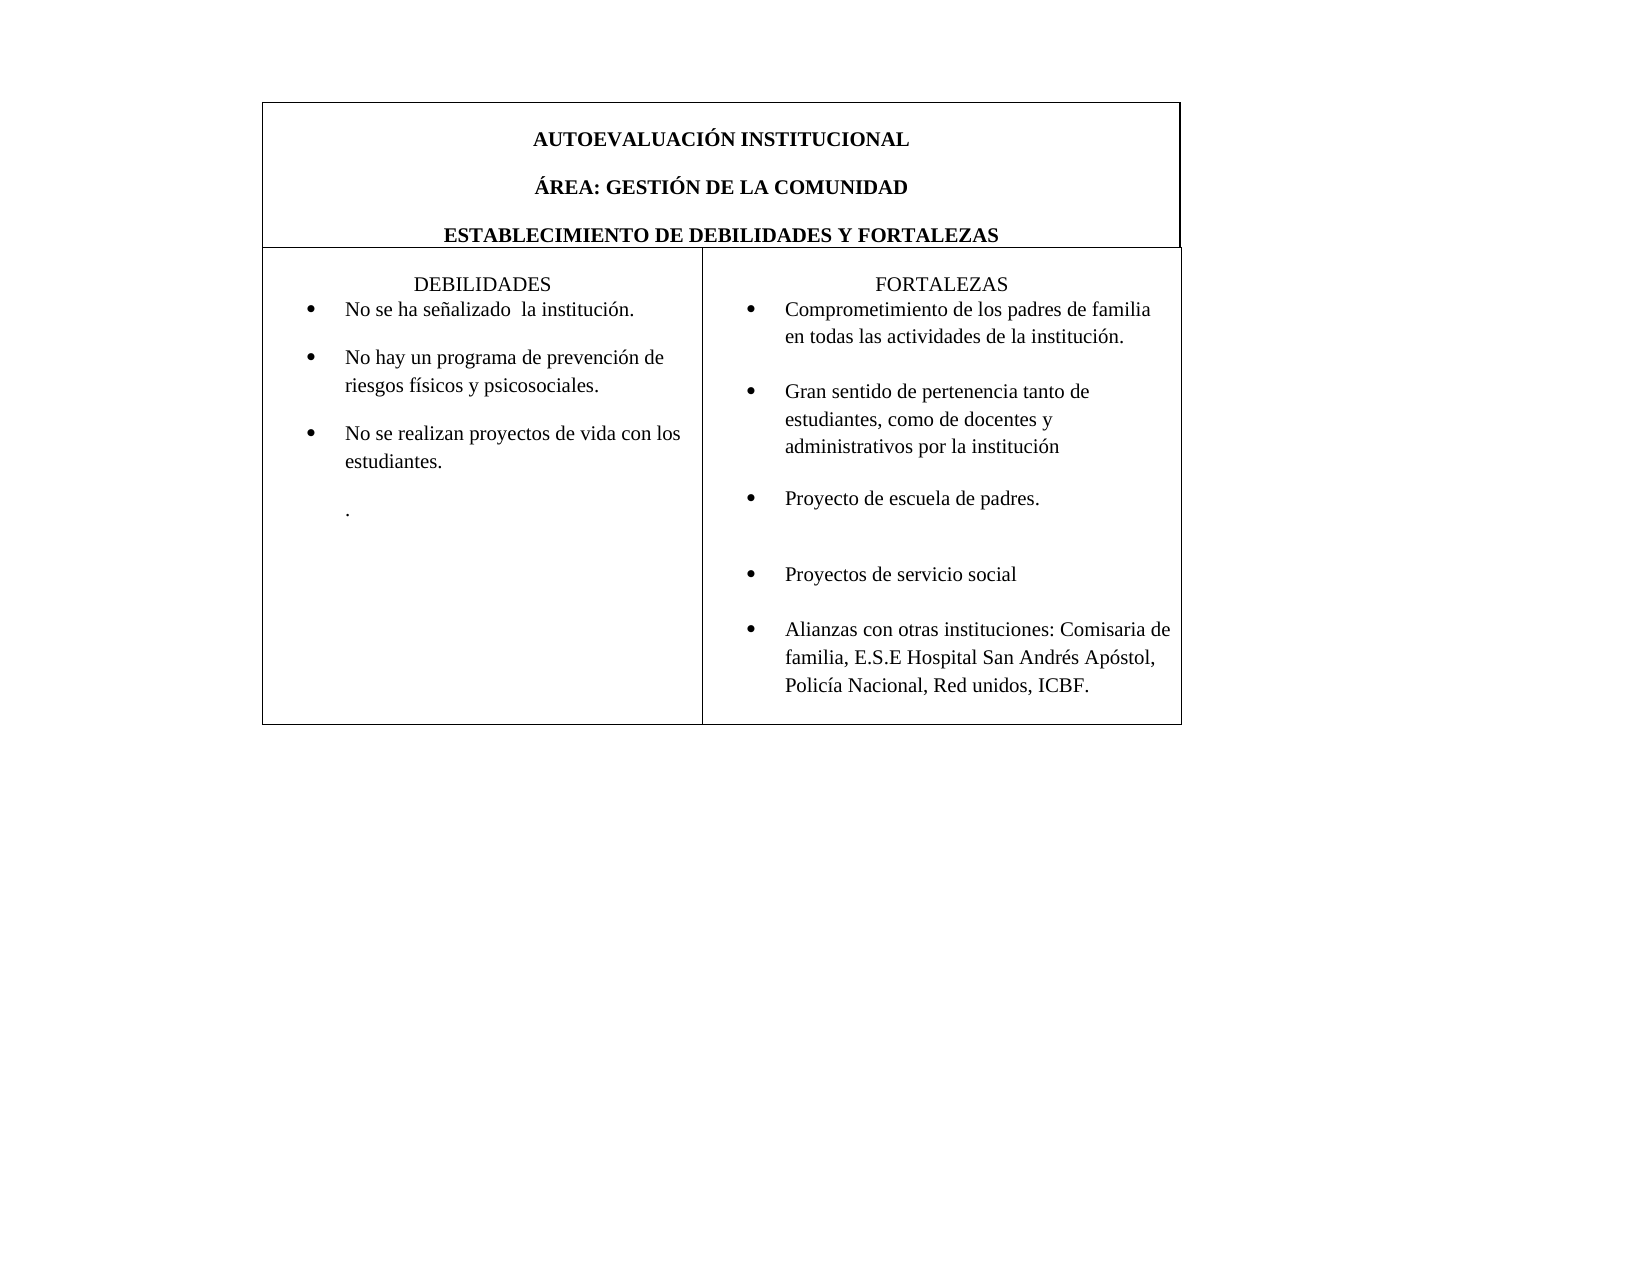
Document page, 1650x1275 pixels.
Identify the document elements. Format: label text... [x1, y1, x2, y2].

table_cell FORTALEZAS Comprometimiento de los padres de familia en todas las actividades de la institución. Gran sentido de pertenencia tanto de estudiantes, como de docentes y administrativos por la institución Proyecto de escuela de padres. Proyectos de servicio social Alianzas con otras instituciones: Comisaria de familia, E.S.E Hospital San Andrés Apóstol, Policía Nacional, Red unidos, ICBF. [703, 248, 1181, 724]
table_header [263, 103, 1179, 247]
table_cell DEBILIDADES No se ha señalizado la institución. No hay un programa de prevención de riesgos físicos y psicosociales. No se realizan proyectos de vida con los estudiantes. . [263, 248, 702, 724]
